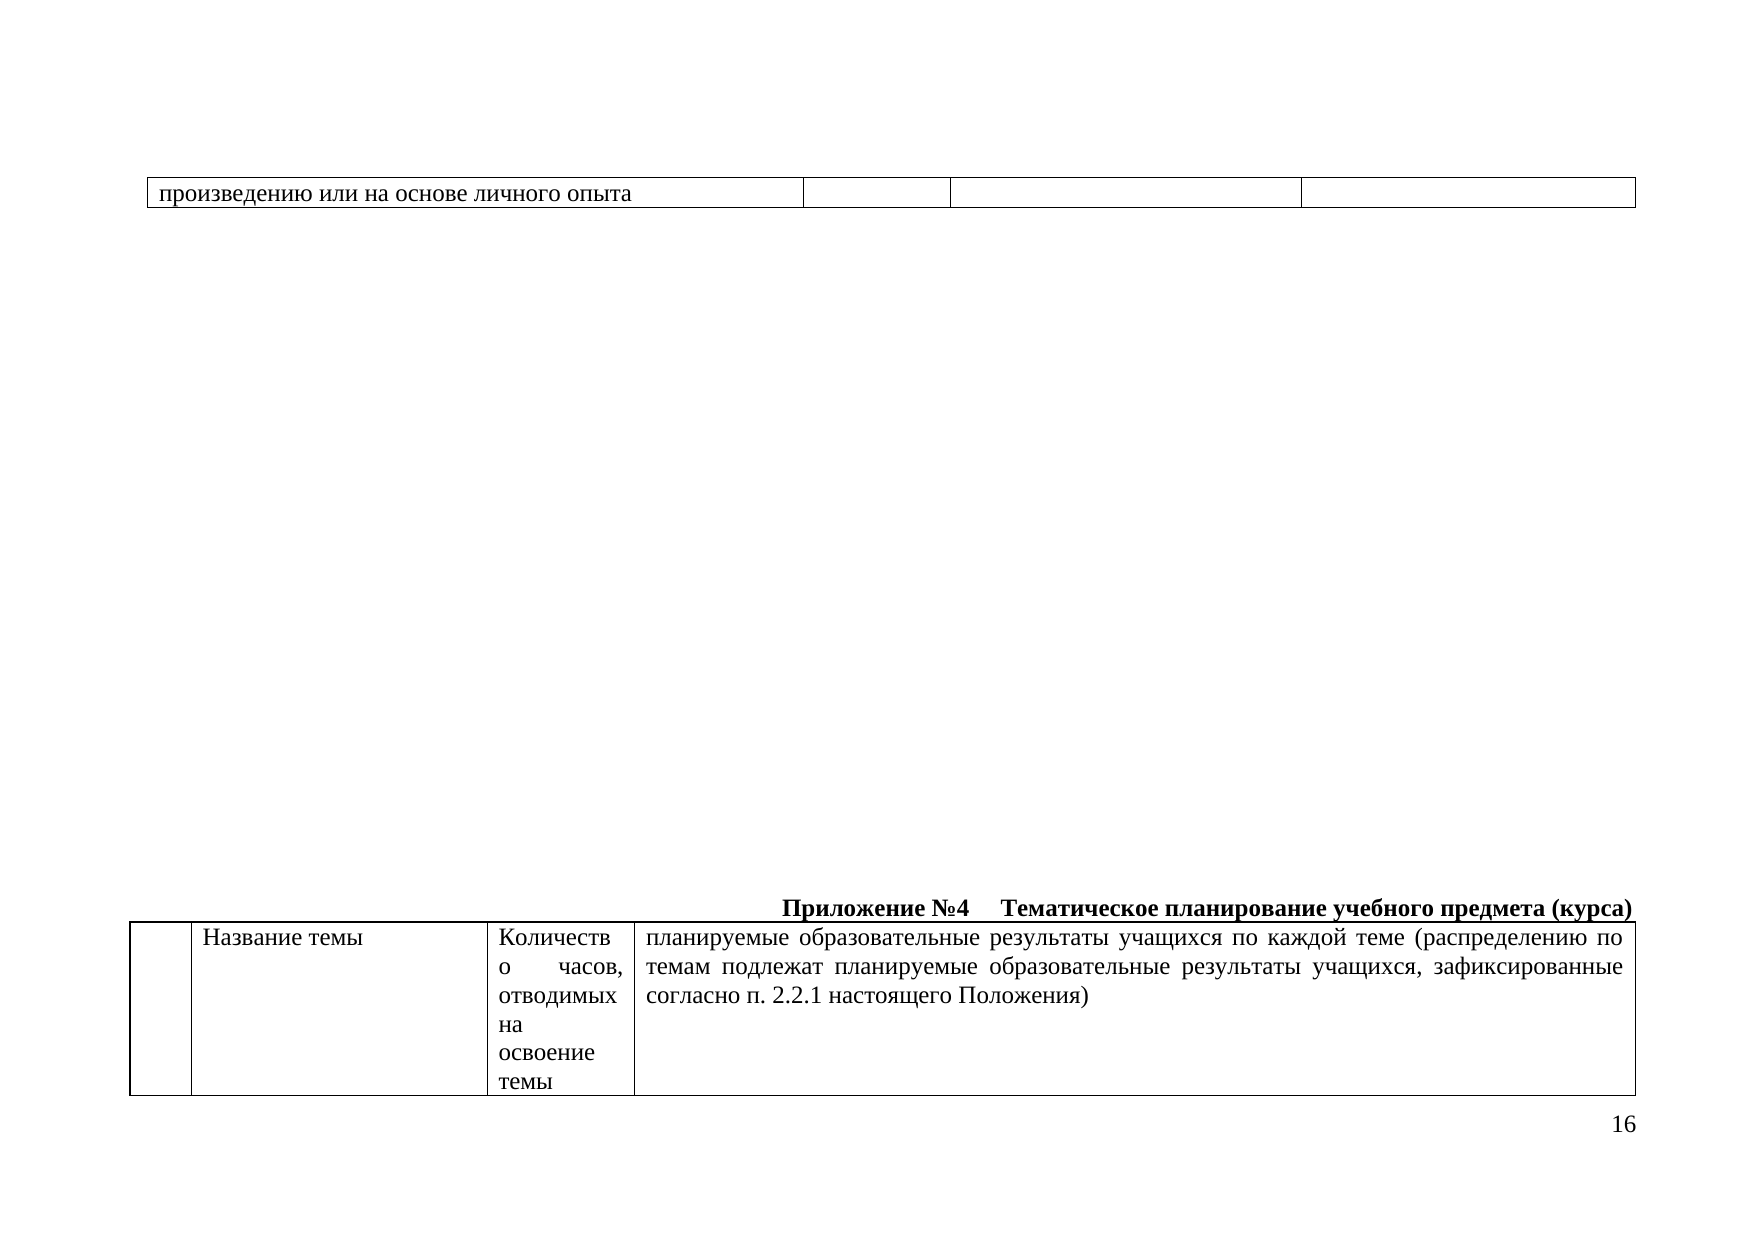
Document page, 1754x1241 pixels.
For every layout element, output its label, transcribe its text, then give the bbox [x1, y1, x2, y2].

table_cell 5 [804, 178, 950, 207]
text Приложение №4 Тематическое планирование учебного предмета (курса) [708, 893, 1636, 921]
table_header Количество часов, отводимых на освоение темы [488, 923, 634, 1095]
table_cell [951, 178, 1301, 207]
table_cell [1302, 178, 1635, 207]
table_header планируемые образовательные результаты учащихся по каждой теме (распределению по темам подлежат планируемые образовательные результаты учащихся, зафиксированные согласно п. 2.2.1 настоящего Положения) [635, 923, 1635, 1095]
table_header [131, 923, 191, 1095]
table_header Название темы [192, 923, 487, 1095]
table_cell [148, 178, 803, 207]
